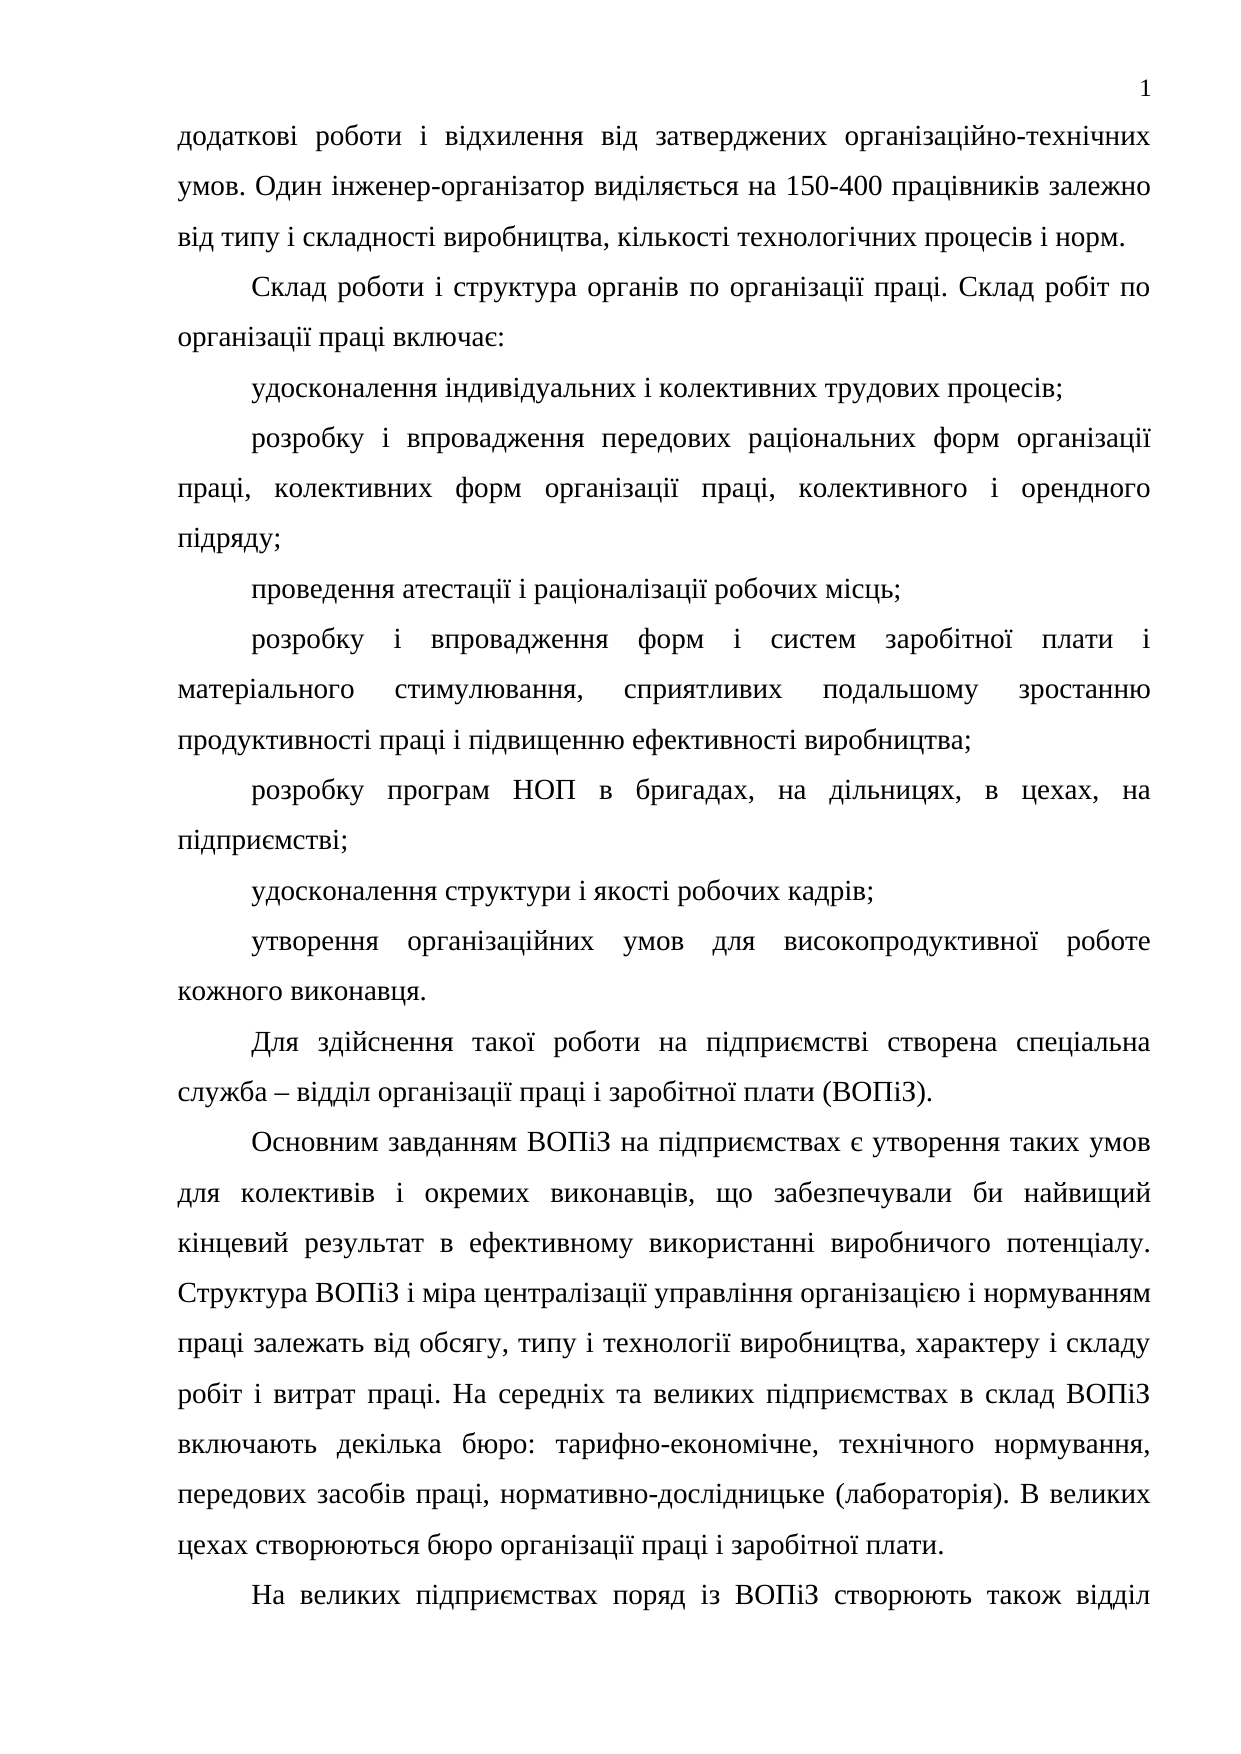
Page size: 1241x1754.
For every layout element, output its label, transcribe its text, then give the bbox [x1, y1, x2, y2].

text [177, 118, 1152, 252]
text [177, 1577, 1152, 1611]
text розробку і впровадження передових раціональних форм організації праці, колективних форм організації праці, колективного і орендного підряду; [177, 420, 1152, 554]
text розробку програм НОП в бригадах, на дільницях, в цехах, на підприємстві; [177, 772, 1152, 856]
text Для здійснення такої роботи на підприємстві створена спеціальна служба – відділ організації праці і заробітної плати (ВОПіЗ). [177, 1024, 1152, 1108]
text проведення атестації і раціоналізації робочих місць; [177, 571, 1152, 604]
text удосконалення індивідуальних і колективних трудових процесів; [177, 370, 1152, 403]
text утворення організаційних умов для високопродуктивної роботе кожного виконавця. [177, 923, 1152, 1007]
text удосконалення структури і якості робочих кадрів; [177, 873, 1152, 906]
text Склад роботи і структура органів по організації праці. Склад робіт по організації праці включає: [177, 269, 1152, 353]
text розробку і впровадження форм і систем заробітної плати і матеріального стимулювання, сприятливих подальшому зростанню продуктивності праці і підвищенню ефективності виробництва; [177, 621, 1152, 755]
text Основним завданням ВОПіЗ на підприємствах є утворення таких умов для колективів і окремих виконавців, що забезпечували би найвищий кінцевий результат в ефективному використанні виробничого потенціалу. Структура ВОПіЗ і міра централізації управління організацією і нормуванням праці залежать від обсягу, типу і технології виробництва, характеру і складу робіт і витрат праці. На середніх та великих підприємствах в склад ВОПіЗ включають декілька бюро: тарифно-економічне, технічного нормування, передових засобів праці, нормативно-дослідницьке (лабораторія). В великих цехах створюються бюро організації праці і заробітної плати. [177, 1124, 1152, 1560]
